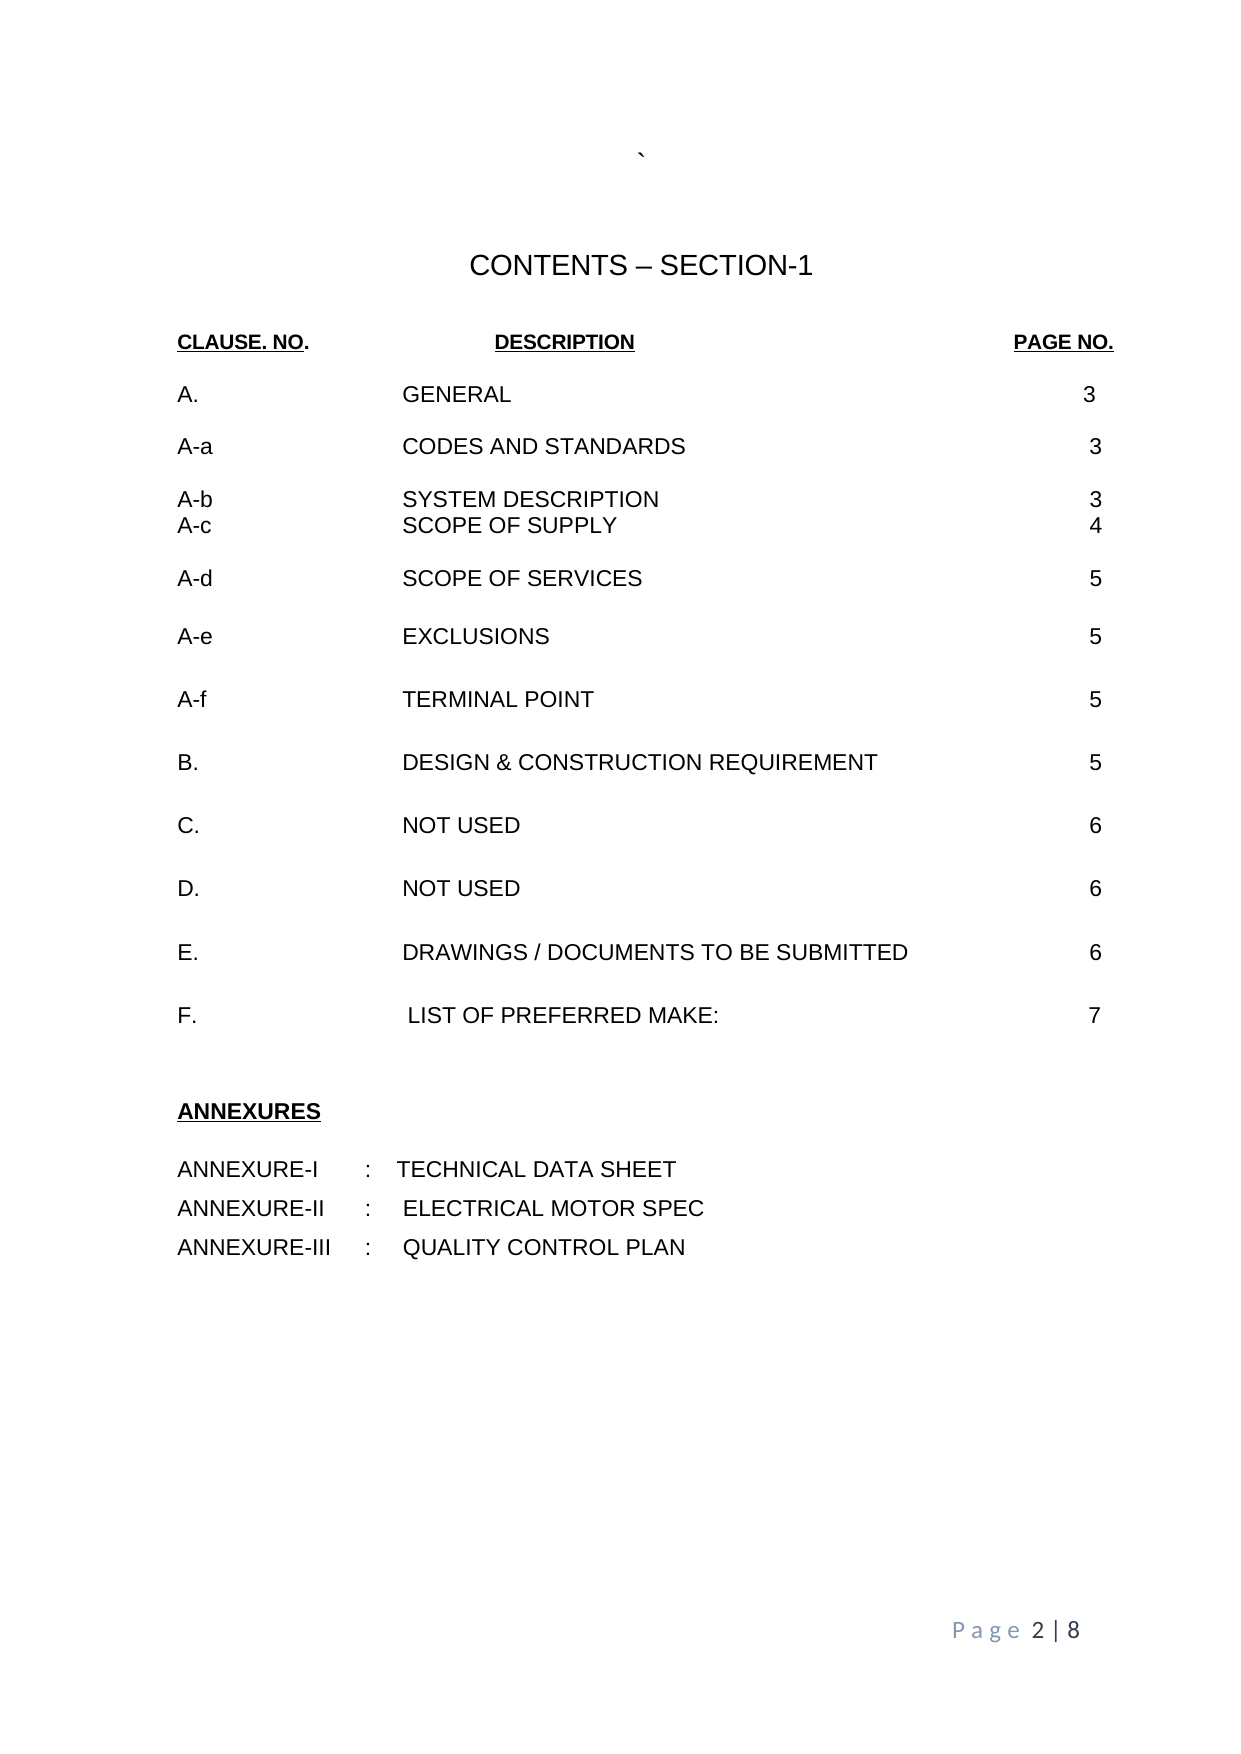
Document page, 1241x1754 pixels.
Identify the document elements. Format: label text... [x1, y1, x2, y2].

text ANNEXURE-III : QUALITY CONTROL PLAN [177, 1234, 1107, 1260]
text ANNEXURES [177, 1098, 1107, 1124]
text B. DESIGN & CONSTRUCTION REQUIREMENT 5 [177, 749, 1107, 776]
text A-a CODES AND STANDARDS 3 [177, 433, 1107, 459]
text ANNEXURE-II : ELECTRICAL MOTOR SPEC [177, 1195, 1107, 1221]
text A. GENERAL 3 [177, 381, 1107, 407]
text A-f TERMINAL POINT 5 [177, 686, 1107, 712]
text A-e EXCLUSIONS 5 [177, 623, 1107, 649]
text D. NOT USED 6 [177, 875, 1107, 902]
text E. DRAWINGS / DOCUMENTS TO BE SUBMITTED 6 [177, 938, 1107, 965]
text C. NOT USED 6 [177, 812, 1107, 839]
text A-b SYSTEM DESCRIPTION 3 [177, 486, 1107, 512]
text ANNEXURE-I : TECHNICAL DATA SHEET [177, 1156, 1107, 1182]
text CONTENTS – SECTION-1 [177, 248, 1106, 281]
text A-c SCOPE OF SUPPLY 4 [177, 512, 1107, 539]
text F. LIST OF PREFERRED MAKE: 7 [177, 1002, 1107, 1028]
text A-d SCOPE OF SERVICES 5 [177, 565, 1107, 591]
text ` [177, 147, 1106, 181]
text CLAUSE. NO. DESCRIPTION PAGE NO. [177, 329, 1129, 354]
